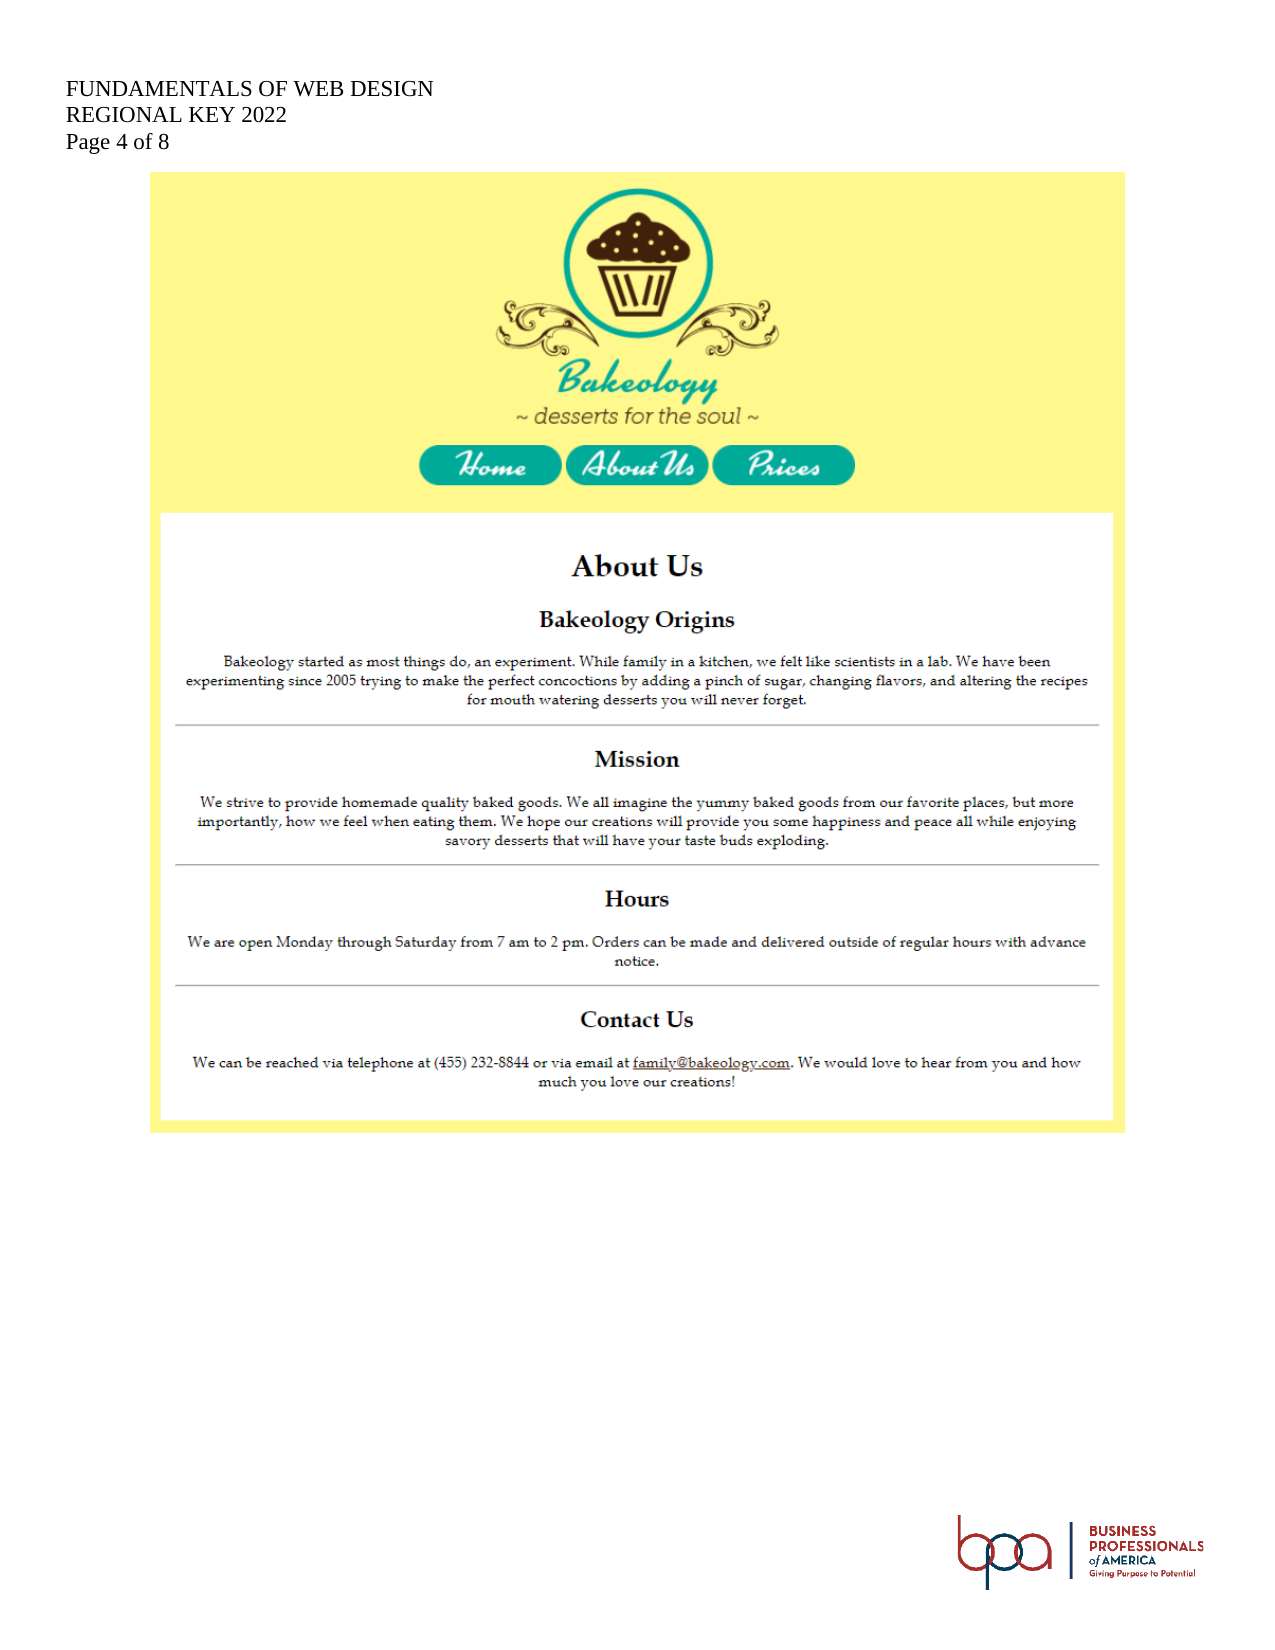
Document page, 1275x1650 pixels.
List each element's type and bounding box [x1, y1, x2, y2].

picture [150, 172, 1125, 1133]
picture [957, 1515, 1204, 1590]
